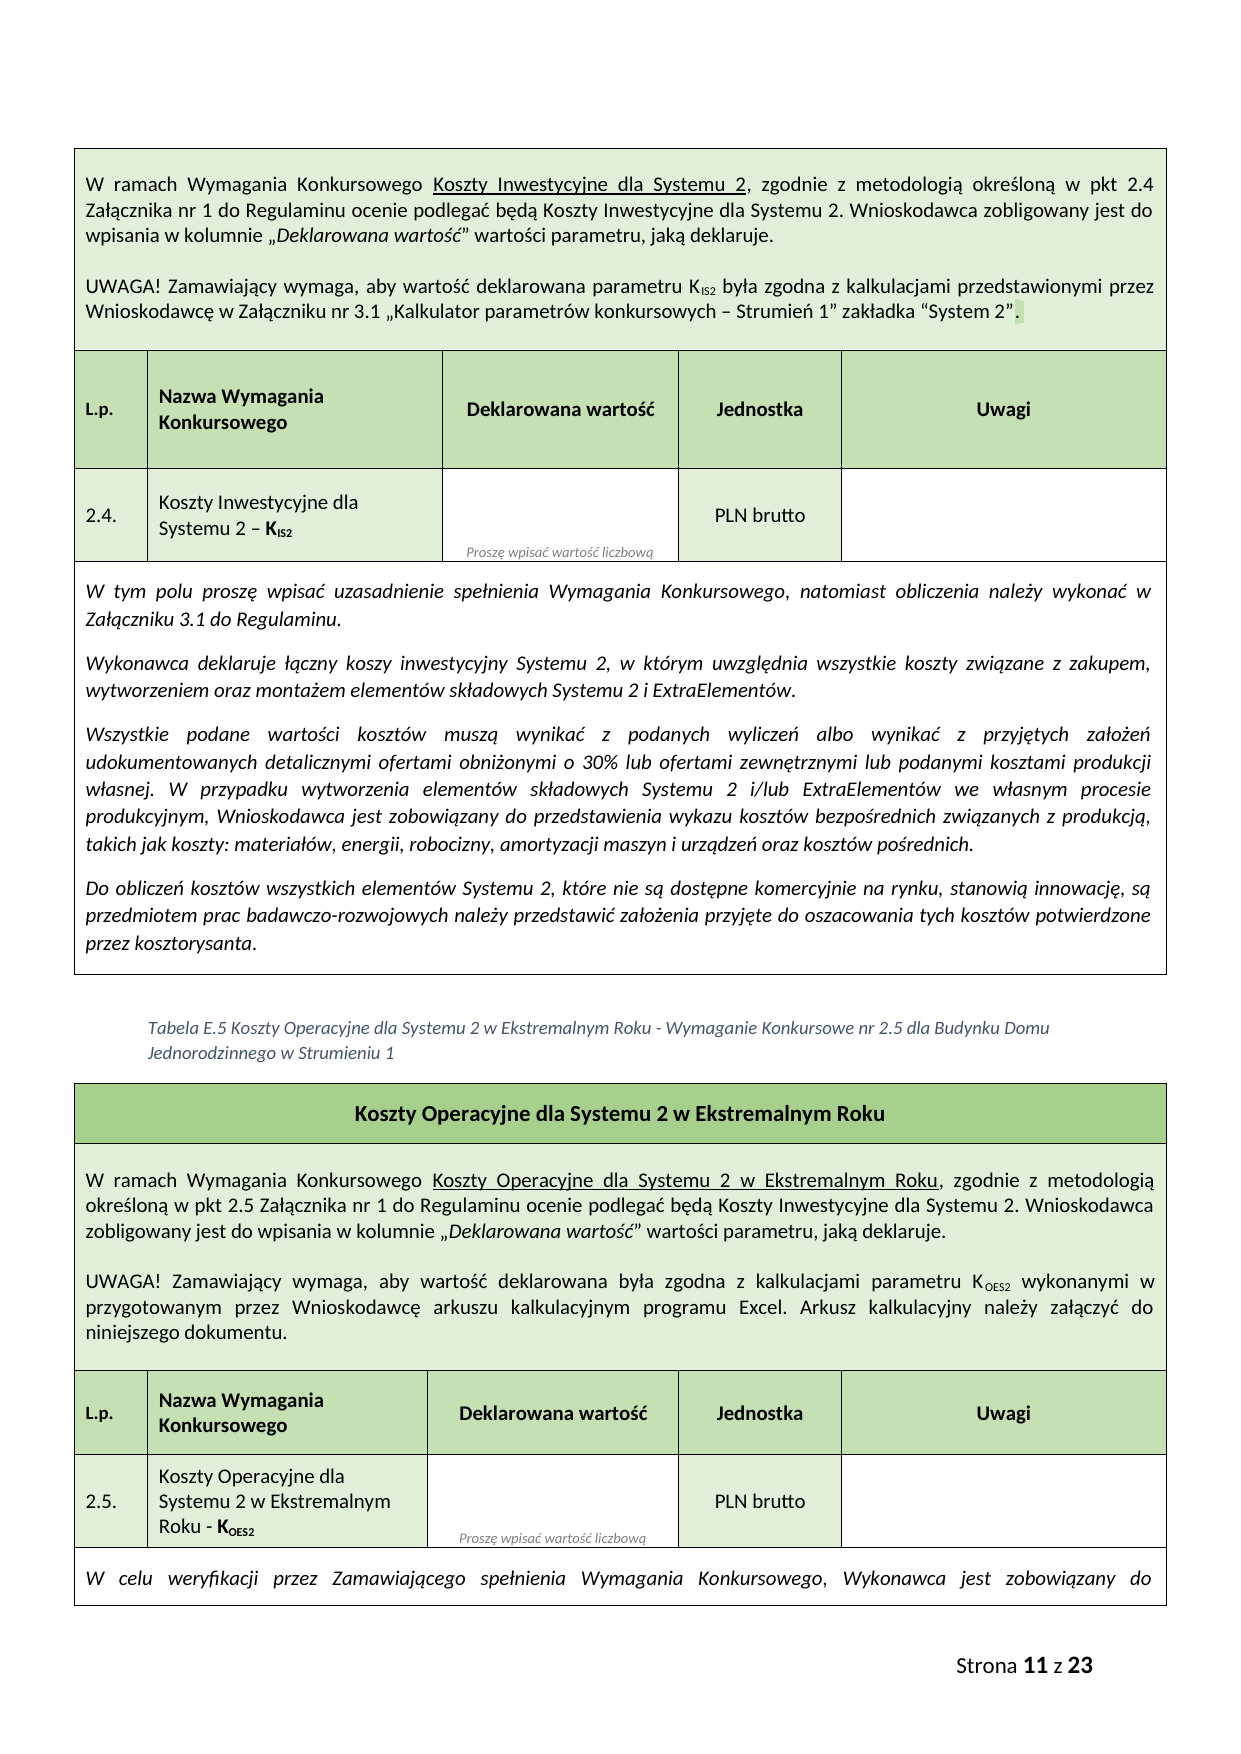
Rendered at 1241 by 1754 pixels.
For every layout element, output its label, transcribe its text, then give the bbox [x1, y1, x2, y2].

table_cell Nazwa Wymagania Konkursowego [148, 351, 442, 468]
table_cell Deklarowana wartość [428, 1371, 678, 1454]
table_cell Nazwa Wymagania Konkursowego [148, 1371, 427, 1454]
table_cell PLN brutto [679, 1455, 841, 1547]
table_cell W ramach Wymagania Konkursowego Koszty Inwestycyjne dla Systemu 2, zgodnie z metodologią określoną w pkt 2.4 Załącznika nr 1 do Regulaminu ocenie podlegać będą Koszty Inwestycyjne dla Systemu 2. Wnioskodawca zobligowany jest do wpisania w kolumnie „Deklarowana wartość” wartości parametru, jaką deklaruje. UWAGA! Zamawiający wymaga, aby wartość deklarowana parametru KIS2 była zgodna z kalkulacjami przedstawionymi przez Wnioskodawcę w Załączniku nr 3.1 „Kalkulator parametrów konkursowych – Strumień 1” zakładka “System 2”. [75, 149, 1166, 349]
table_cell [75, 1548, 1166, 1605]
text Tabela E.5 Koszty Operacyjne dla Systemu 2 w Ekstremalnym Roku - Wymaganie Konkursowe nr 2.5 dla Budynku Domu Jednorodzinnego w Strumieniu 1 [148, 1016, 1093, 1064]
table_cell Deklarowana wartość [443, 351, 678, 468]
table_cell PLN brutto [679, 469, 841, 561]
table_cell W ramach Wymagania Konkursowego Koszty Operacyjne dla Systemu 2 w Ekstremalnym Roku, zgodnie z metodologią określoną w pkt 2.5 Załącznika nr 1 do Regulaminu ocenie podlegać będą Koszty Inwestycyjne dla Systemu 2. Wnioskodawca zobligowany jest do wpisania w kolumnie „Deklarowana wartość” wartości parametru, jaką deklaruje. UWAGA! Zamawiający wymaga, aby wartość deklarowana była zgodna z kalkulacjami parametru KOES2 wykonanymi w przygotowanym przez Wnioskodawcę arkuszu kalkulacyjnym programu Excel. Arkusz kalkulacyjny należy załączyć do niniejszego dokumentu. [75, 1144, 1166, 1370]
table_cell Proszę wpisać wartość liczbową [443, 469, 678, 561]
table_cell Jednostka [679, 351, 841, 468]
table_cell Jednostka [679, 1371, 841, 1454]
table_cell Proszę wpisać wartość liczbową [428, 1455, 678, 1547]
table_cell W tym polu proszę wpisać uzasadnienie spełnienia Wymagania Konkursowego, natomiast obliczenia należy wykonać w Załączniku 3.1 do Regulaminu. Wykonawca deklaruje łączny koszy inwestycyjny Systemu 2, w którym uwzględnia wszystkie koszty związane z zakupem, wytworzeniem oraz montażem elementów składowych Systemu 2 i ExtraElementów. Wszystkie podane wartości kosztów muszą wynikać z podanych wyliczeń albo wynikać z przyjętych założeń udokumentowanych detalicznymi ofertami obniżonymi o 30% lub ofertami zewnętrznymi lub podanymi kosztami produkcji własnej. W przypadku wytworzenia elementów składowych Systemu 2 i/lub ExtraElementów we własnym procesie produkcyjnym, Wnioskodawca jest zobowiązany do przedstawienia wykazu kosztów bezpośrednich związanych z produkcją, takich jak koszty: materiałów, energii, robocizny, amortyzacji maszyn i urządzeń oraz kosztów pośrednich. Do obliczeń kosztów wszystkich elementów Systemu 2, które nie są dostępne komercyjnie na rynku, stanowią innowację, są przedmiotem prac badawczo-rozwojowych należy przedstawić założenia przyjęte do oszacowania tych kosztów potwierdzone przez kosztorysanta. [75, 562, 1166, 974]
table_cell Uwagi [842, 1371, 1166, 1454]
table_cell 2.5. [75, 1455, 147, 1547]
table_header Koszty Operacyjne dla Systemu 2 w Ekstremalnym Roku [75, 1084, 1166, 1143]
table_cell L.p. [75, 1371, 147, 1454]
table_cell Koszty Inwestycyjne dla Systemu 2 – KIS2 [148, 469, 442, 561]
table_cell 2.4. [75, 469, 147, 561]
table_cell [842, 1455, 1166, 1547]
table_cell L.p. [75, 351, 147, 468]
table_cell [842, 469, 1166, 561]
table_cell Uwagi [842, 351, 1166, 468]
table_cell Koszty Operacyjne dla Systemu 2 w Ekstremalnym Roku - KOES2 [148, 1455, 427, 1547]
